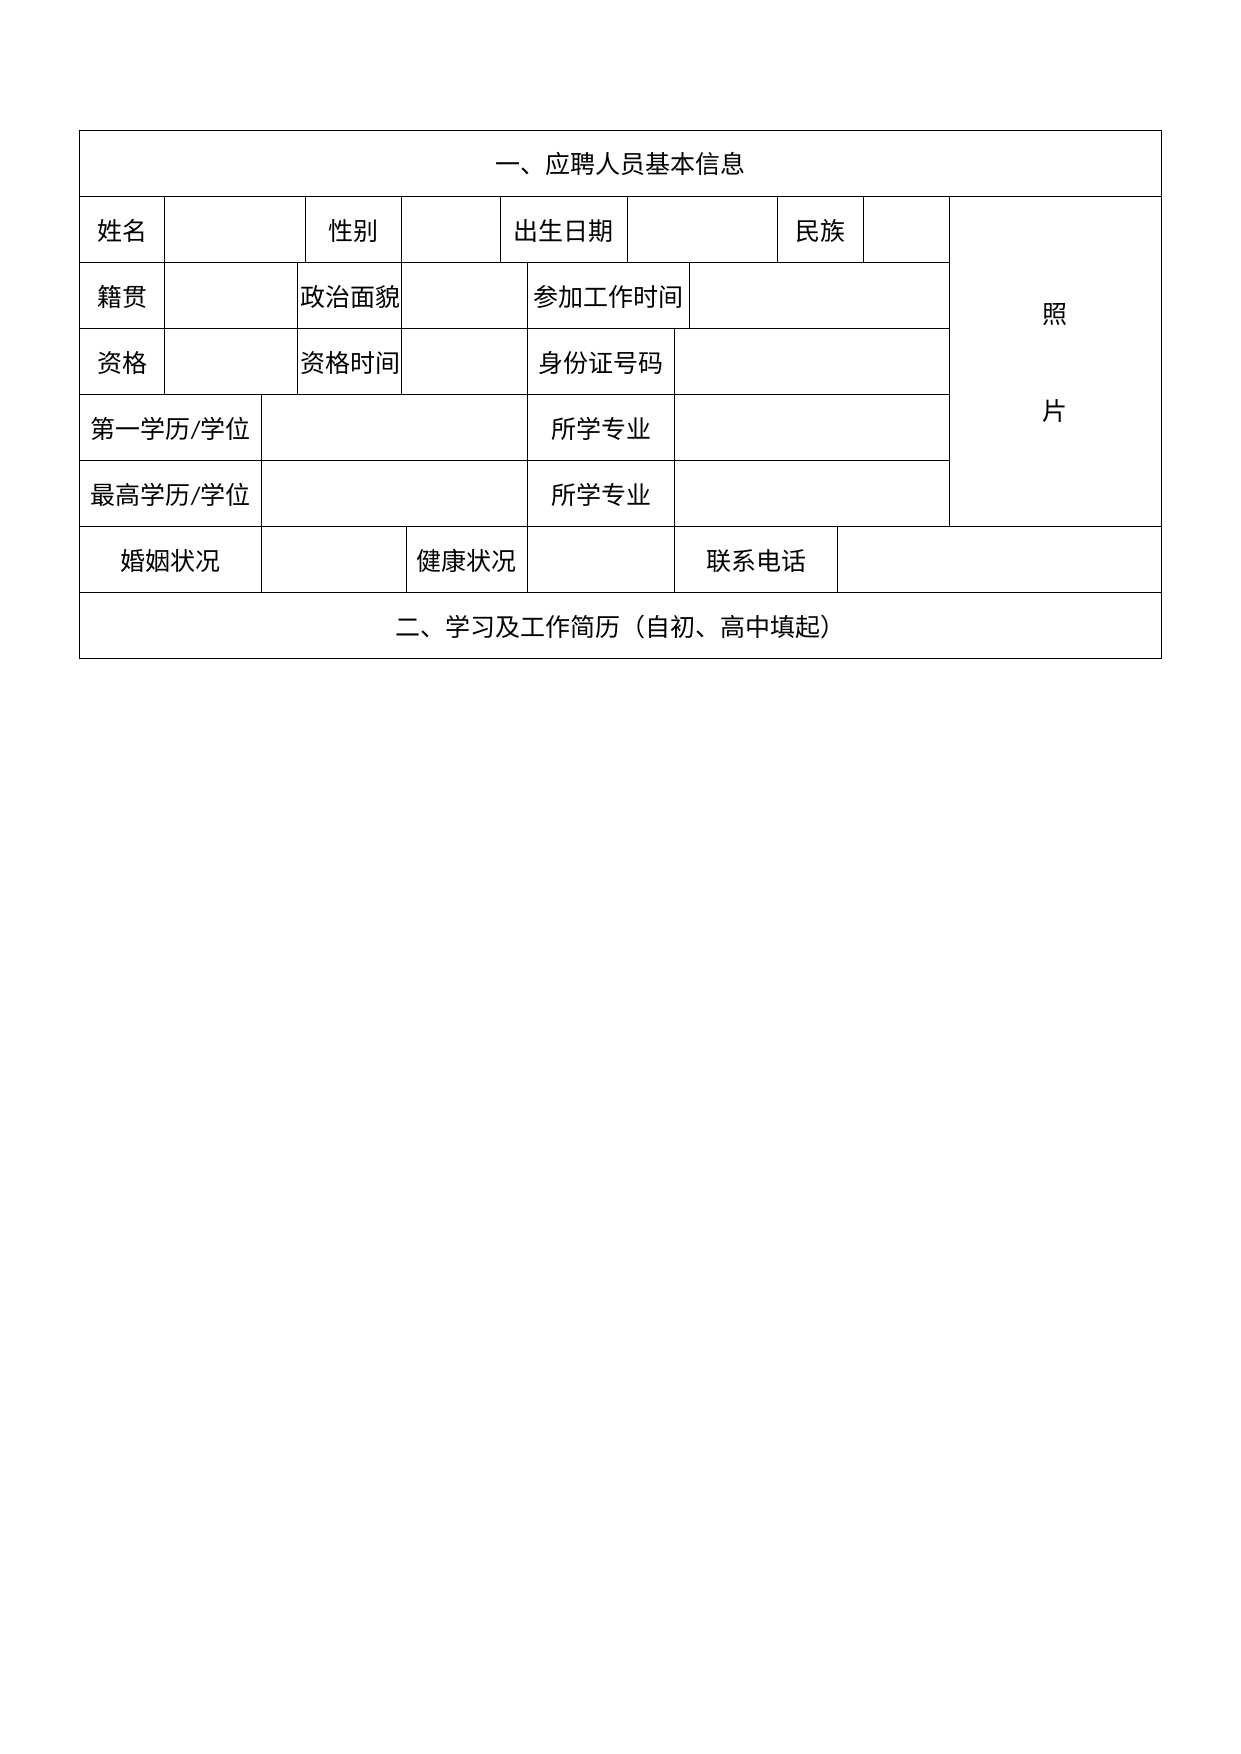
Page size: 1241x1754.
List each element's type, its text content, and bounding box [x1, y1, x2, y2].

table_cell 照 片 [950, 197, 1161, 526]
table_cell 婚姻状况 [80, 527, 261, 592]
table_cell [402, 197, 500, 262]
table_cell [402, 263, 527, 328]
table_cell 联系电话 [675, 527, 837, 592]
table_cell [864, 197, 949, 262]
table_cell 民族 [778, 197, 863, 262]
table_cell [675, 395, 949, 460]
table_cell 最高学历/学位 [80, 461, 261, 526]
table_cell 姓名 [80, 197, 164, 262]
table_cell 资格 [80, 329, 164, 394]
table_cell 政治面貌 [298, 263, 401, 328]
table_cell 性别 [306, 197, 401, 262]
table_cell 出生日期 [501, 197, 627, 262]
table_cell [262, 527, 406, 592]
table_cell 身份证号码 [528, 329, 674, 394]
table_cell [402, 329, 527, 394]
table_cell 第一学历/学位 [80, 395, 261, 460]
table_cell 二、学习及工作简历（自初、高中填起） [80, 593, 1161, 658]
table_cell 籍贯 [80, 263, 164, 328]
table_cell [675, 461, 949, 526]
table_cell [690, 263, 949, 328]
table_cell 参加工作时间 [528, 263, 689, 328]
table_cell 所学专业 [528, 461, 674, 526]
table_cell [838, 527, 1161, 592]
table_cell [165, 263, 297, 328]
table_cell [165, 329, 297, 394]
table_cell 资格时间 [298, 329, 401, 394]
table_cell [262, 395, 527, 460]
table_cell 所学专业 [528, 395, 674, 460]
table_cell [528, 527, 674, 592]
table_cell [262, 461, 527, 526]
table_cell [628, 197, 777, 262]
table_cell [675, 329, 949, 394]
table_cell [165, 197, 305, 262]
table_cell 健康状况 [407, 527, 527, 592]
table_header 一、应聘人员基本信息 [80, 131, 1161, 196]
